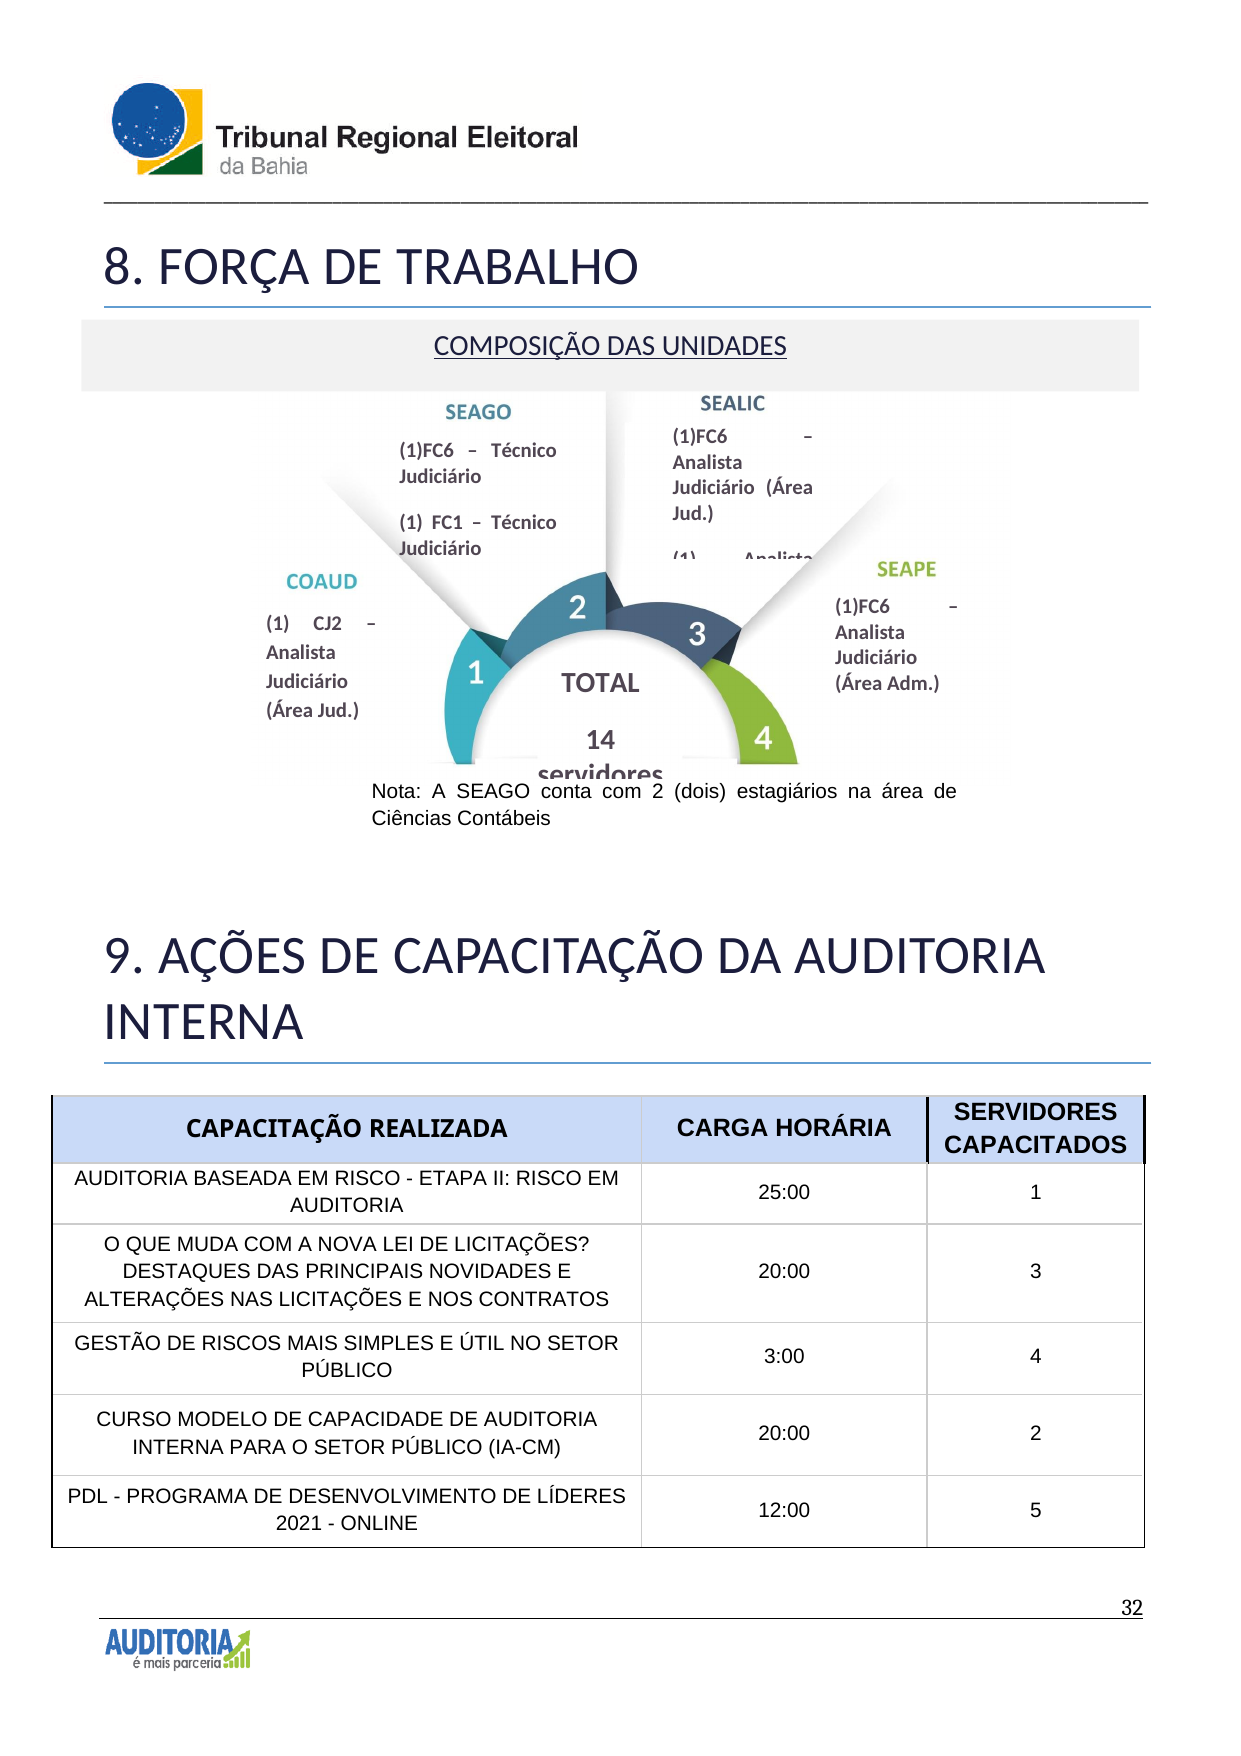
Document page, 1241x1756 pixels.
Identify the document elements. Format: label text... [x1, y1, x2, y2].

table_cell 20:00 [642, 1395, 926, 1475]
title 8. FORÇA DE TRABALHO [103, 232, 1151, 308]
table_header CAPACITAÇÃO REALIZADA [53, 1097, 641, 1162]
title 9. AÇÕES DE CAPACITAÇÃO DA AUDITORIA INTERNA [103, 921, 1151, 1064]
table_cell 4 [928, 1322, 1144, 1393]
table_cell PDL - PROGRAMA DE DESENVOLVIMENTO DE LÍDERES 2021 - ONLINE [53, 1476, 641, 1547]
table_cell 12:00 [642, 1476, 926, 1547]
table_cell 20:00 [642, 1225, 926, 1322]
picture [103, 1621, 252, 1676]
table_cell 1 [928, 1162, 1144, 1223]
table_cell 3 [928, 1223, 1144, 1322]
table_cell 25:00 [642, 1164, 926, 1223]
table_cell AUDITORIA BASEADA EM RISCO - ETAPA II: RISCO EM AUDITORIA [53, 1164, 641, 1223]
table_cell 5 [928, 1475, 1144, 1547]
table_cell O QUE MUDA COM A NOVA LEI DE LICITAÇÕES? DESTAQUES DAS PRINCIPAIS NOVIDADES E ALTERAÇÕES NAS LICITAÇÕES E NOS CONTRATOS [53, 1225, 641, 1322]
table_cell GESTÃO DE RISCOS MAIS SIMPLES E ÚTIL NO SETOR PÚBLICO [53, 1323, 641, 1393]
table_cell 3:00 [642, 1323, 926, 1393]
picture [103, 75, 582, 177]
table_cell CURSO MODELO DE CAPACIDADE DE AUDITORIA INTERNA PARA O SETOR PÚBLICO (IA-CM) [53, 1395, 641, 1475]
table_cell 2 [928, 1394, 1144, 1475]
picture [251, 392, 1011, 786]
table_header SERVIDORES CAPACITADOS [929, 1097, 1143, 1162]
table_header CARGA HORÁRIA [642, 1097, 926, 1162]
